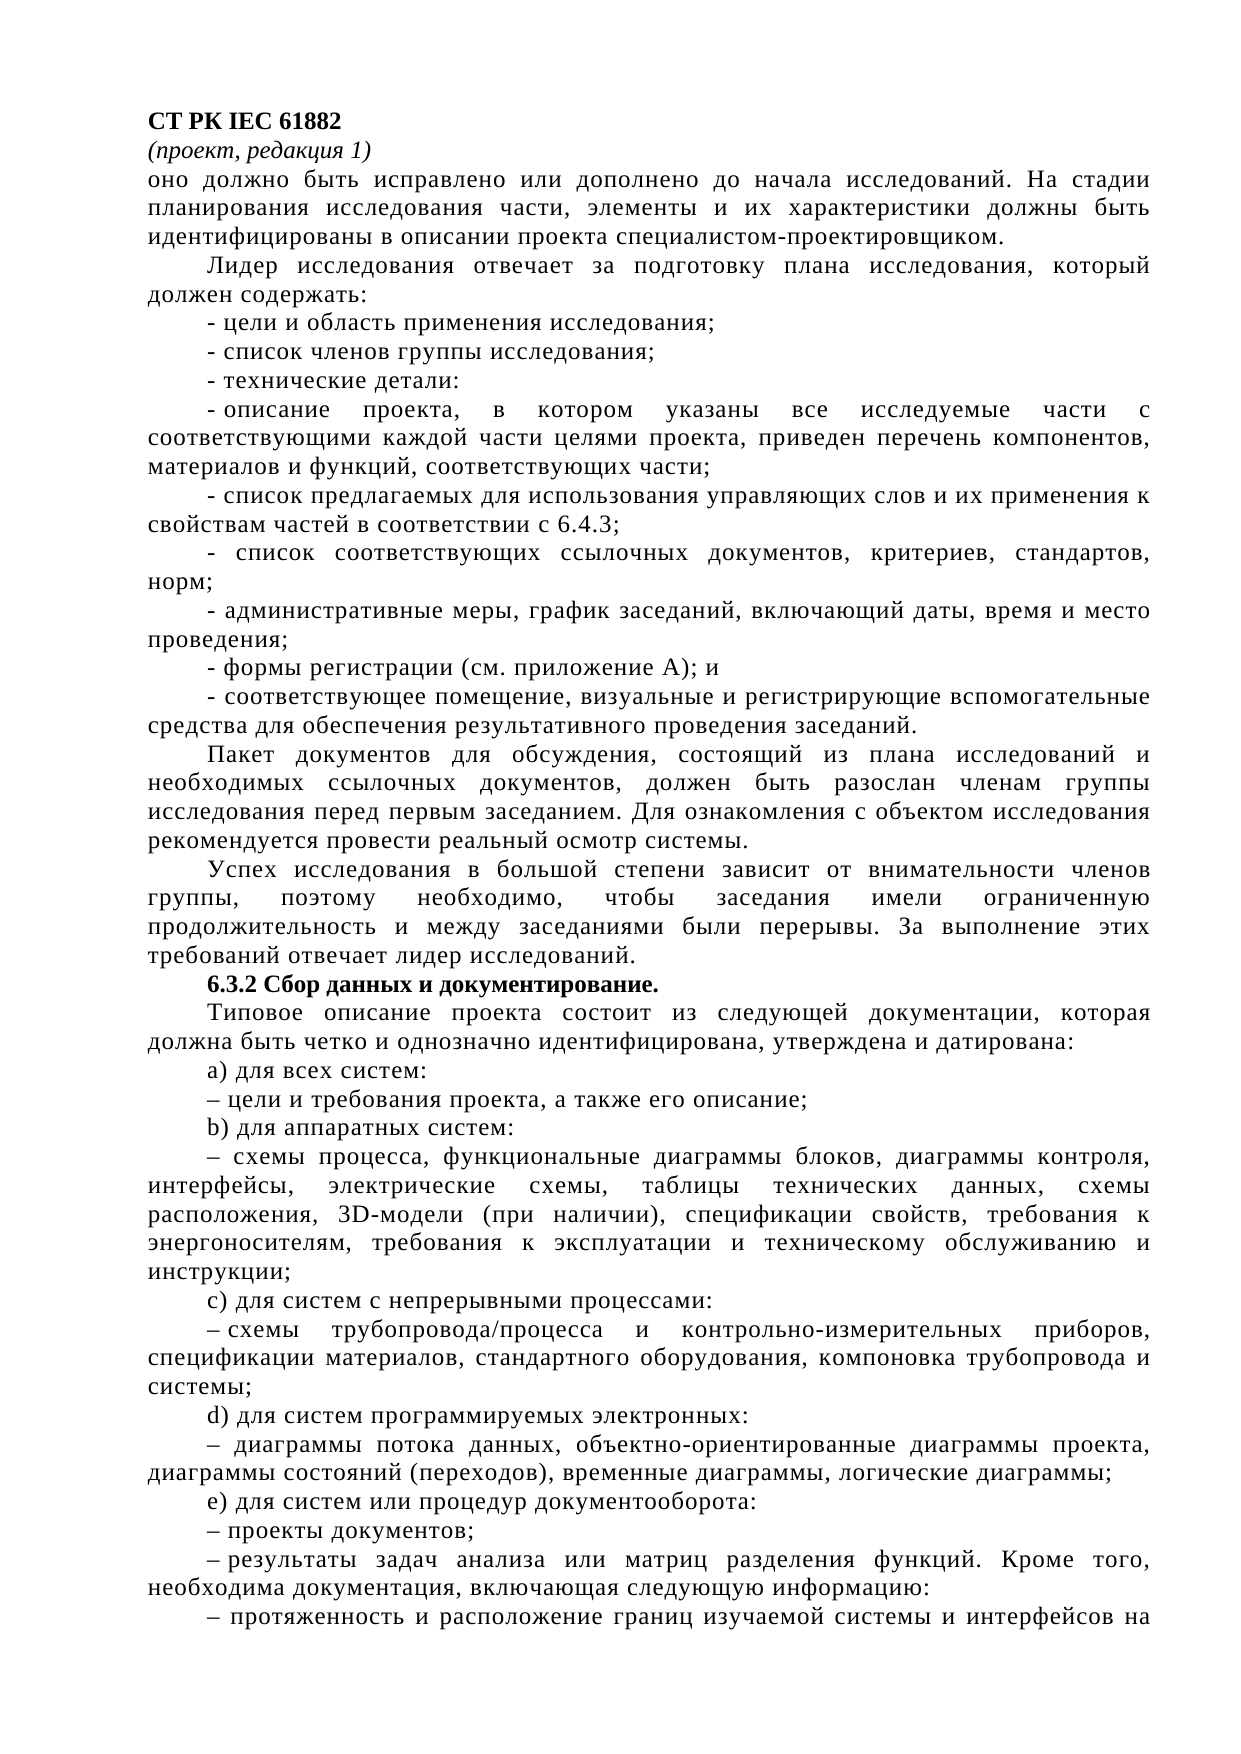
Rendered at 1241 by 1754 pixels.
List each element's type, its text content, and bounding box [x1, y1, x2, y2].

text c) для систем с непрерывными процессами: [148, 1285, 1152, 1314]
text - формы регистрации (см. приложение А); и [148, 652, 1152, 681]
text - соответствующее помещение, визуальные и регистрирующие вспомогательные средства для обеспечения результативного проведения заседаний. [148, 681, 1152, 739]
text – цели и требования проекта, а также его описание; [148, 1084, 1152, 1112]
text - цели и область применения исследования; [148, 307, 1152, 336]
text e) для систем или процедур документооборота: [148, 1486, 1152, 1515]
text - технические детали: [148, 365, 1152, 394]
text - административные меры, график заседаний, включающий даты, время и место проведения; [148, 595, 1152, 652]
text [148, 1601, 1152, 1630]
text – проекты документов; [148, 1515, 1152, 1544]
text - список соответствующих ссылочных документов, критериев, стандартов, норм; [148, 537, 1152, 595]
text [148, 164, 1152, 250]
text d) для систем программируемых электронных: [148, 1400, 1152, 1429]
text b) для аппаратных систем: [148, 1112, 1152, 1141]
text – схемы трубопровода/процесса и контрольно-измерительных приборов, спецификации материалов, стандартного оборудования, компоновка трубопровода и системы; [148, 1314, 1152, 1400]
text a) для всех систем: [148, 1055, 1152, 1084]
text - список предлагаемых для использования управляющих слов и их применения к свойствам частей в соответствии с 6.4.3; [148, 480, 1152, 537]
text - описание проекта, в котором указаны все исследуемые части с соответствующими каждой части целями проекта, приведен перечень компонентов, материалов и функций, соответствующих части; [148, 394, 1152, 480]
text Пакет документов для обсуждения, состоящий из плана исследований и необходимых ссылочных документов, должен быть разослан членам группы исследования перед первым заседанием. Для ознакомления с объектом исследования рекомендуется провести реальный осмотр системы. [148, 739, 1152, 854]
text Успех исследования в большой степени зависит от внимательности членов группы, поэтому необходимо, чтобы заседания имели ограниченную продолжительность и между заседаниями были перерывы. За выполнение этих требований отвечает лидер исследований. [148, 854, 1152, 969]
text – диаграммы потока данных, объектно-ориентированные диаграммы проекта, диаграммы состояний (переходов), временные диаграммы, логические диаграммы; [148, 1429, 1152, 1486]
text – результаты задач анализа или матриц разделения функций. Кроме того, необходима документация, включающая следующую информацию: [148, 1544, 1152, 1601]
text Лидер исследования отвечает за подготовку плана исследования, который должен содержать: [148, 250, 1152, 307]
text - список членов группы исследования; [148, 336, 1152, 365]
text Типовое описание проекта состоит из следующей документации, которая должна быть четко и однозначно идентифицирована, утверждена и датирована: [148, 997, 1152, 1055]
text 6.3.2 Сбор данных и документирование. [148, 969, 1152, 997]
text – схемы процесса, функциональные диаграммы блоков, диаграммы контроля, интерфейсы, электрические схемы, таблицы технических данных, схемы расположения, 3D-модели (при наличии), спецификации свойств, требования к энергоносителям, требования к эксплуатации и техническому обслуживанию и инструкции; [148, 1141, 1152, 1285]
